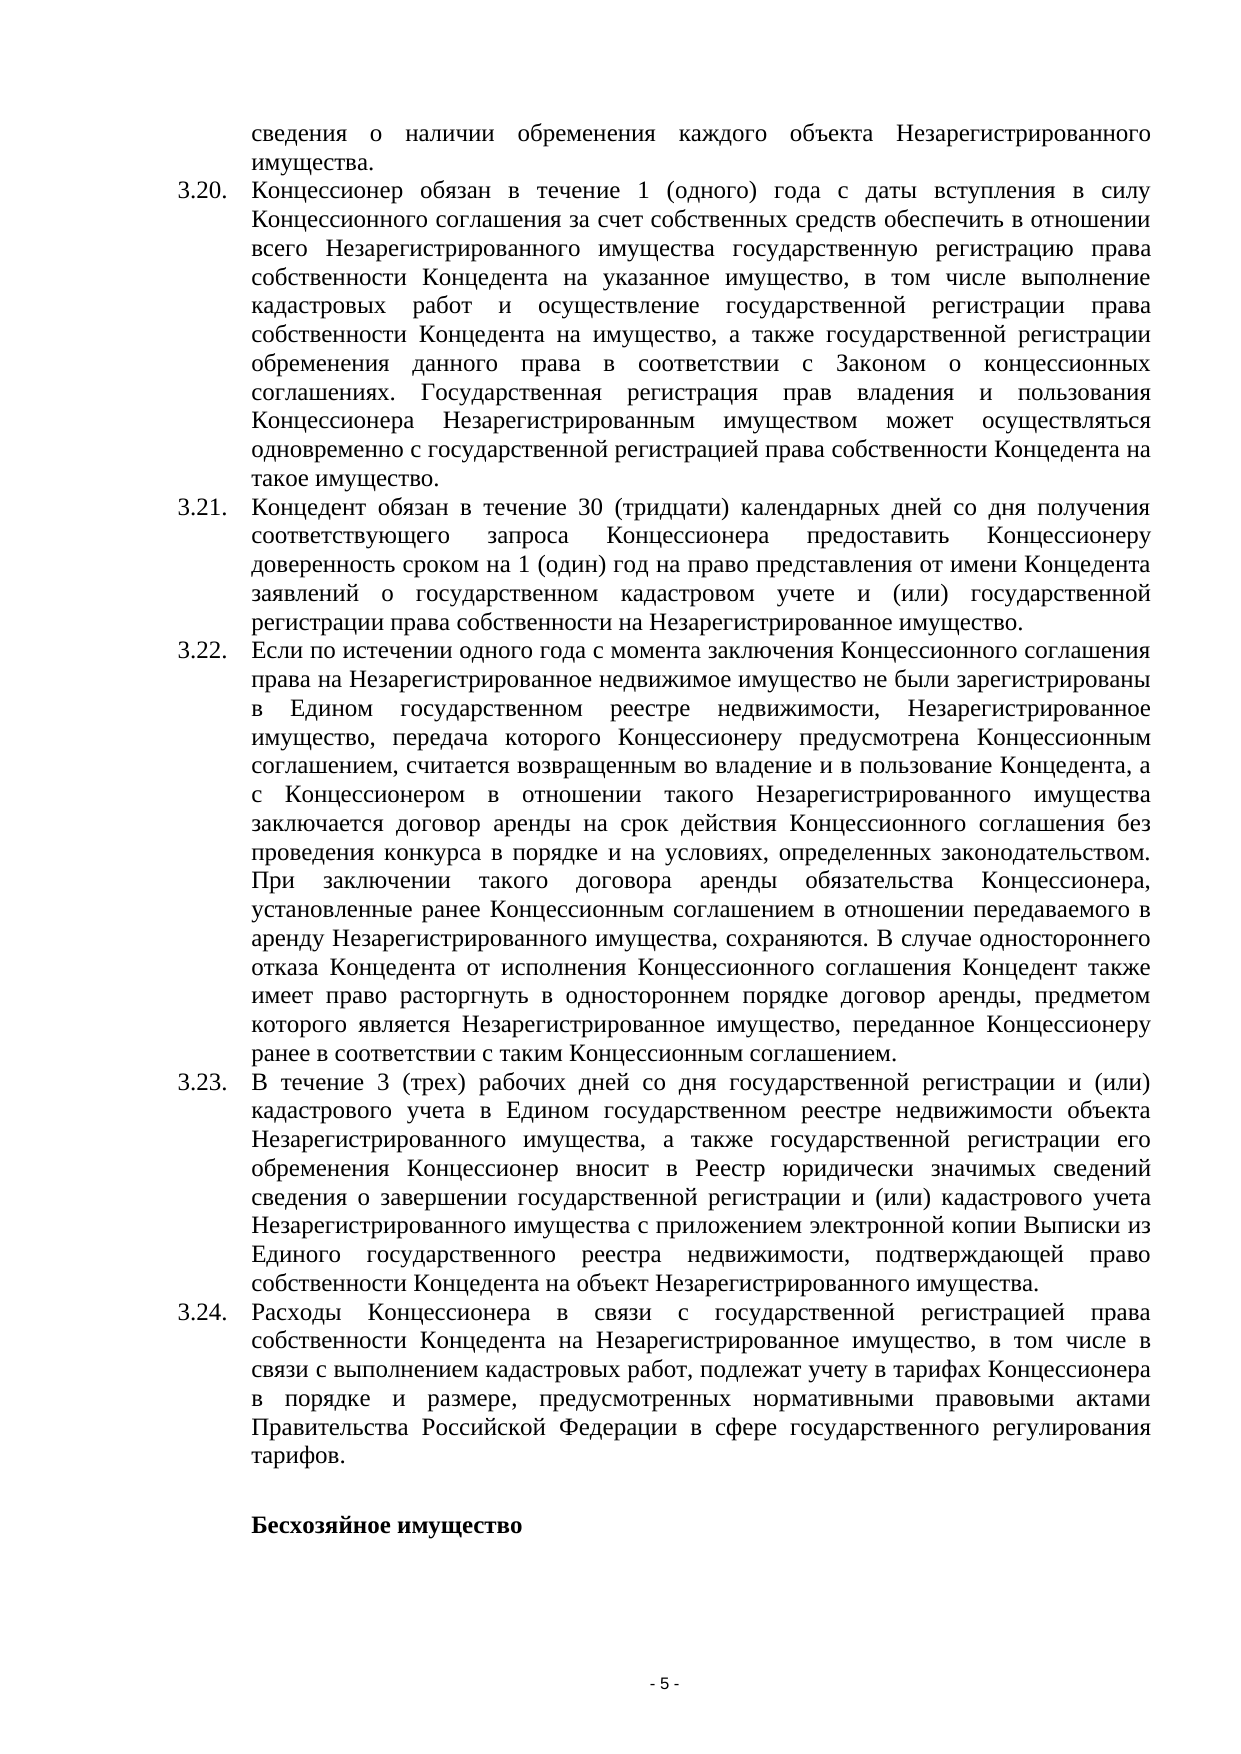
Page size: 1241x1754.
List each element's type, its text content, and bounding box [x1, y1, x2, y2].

list Бесхозяйное имущество [251, 1511, 1152, 1539]
list Если по истечении одного года с момента заключения Концессионного соглашения права на Незарегистрированное недвижимое имущество не были зарегистрированы в Едином государственном реестре недвижимости, Незарегистрированное имущество, передача которого Концессионеру предусмотрена Концессионным соглашением, считается возвращенным во владение и в пользование Концедента, а с Концессионером в отношении такого Незарегистрированного имущества заключается договор аренды на срок действия Концессионного соглашения без проведения конкурса в порядке и на условиях, определенных законодательством. При заключении такого договора аренды обязательства Концессионера, установленные ранее Концессионным соглашением в отношении передаваемого в аренду Незарегистрированного имущества, сохраняются. В случае одностороннего отказа Концедента от исполнения Концессионного соглашения Концедент также имеет право расторгнуть в одностороннем порядке договор аренды, предметом которого является Незарегистрированное имущество, переданное Концессионеру ранее в соответствии с таким Концессионным соглашением. [177, 636, 1152, 1067]
list Расходы Концессионера в связи с государственной регистрацией права собственности Концедента на Незарегистрированное имущество, в том числе в связи с выполнением кадастровых работ, подлежат учету в тарифах Концессионера в порядке и размере, предусмотренных нормативными правовыми актами Правительства Российской Федерации в сфере государственного регулирования тарифов. [177, 1297, 1152, 1469]
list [177, 118, 1152, 176]
list Концессионер обязан в течение 1 (одного) года с даты вступления в силу Концессионного соглашения за счет собственных средств обеспечить в отношении всего Незарегистрированного имущества государственную регистрацию права собственности Концедента на указанное имущество, в том числе выполнение кадастровых работ и осуществление государственной регистрации права собственности Концедента на имущество, а также государственной регистрации обременения данного права в соответствии с Законом о концессионных соглашениях. Государственная регистрация прав владения и пользования Концессионера Незарегистрированным имуществом может осуществляться одновременно с государственной регистрацией права собственности Концедента на такое имущество. [177, 176, 1152, 492]
list В течение 3 (трех) рабочих дней со дня государственной регистрации и (или) кадастрового учета в Едином государственном реестре недвижимости объекта Незарегистрированного имущества, а также государственной регистрации его обременения Концессионер вносит в Реестр юридически значимых сведений сведения о завершении государственной регистрации и (или) кадастрового учета Незарегистрированного имущества с приложением электронной копии Выписки из Единого государственного реестра недвижимости, подтверждающей право собственности Концедента на объект Незарегистрированного имущества. [177, 1067, 1152, 1297]
list Концедент обязан в течение 30 (тридцати) календарных дней со дня получения соответствующего запроса Концессионера предоставить Концессионеру доверенность сроком на 1 (один) год на право представления от имени Концедента заявлений о государственном кадастровом учете и (или) государственной регистрации права собственности на Незарегистрированное имущество. [177, 492, 1152, 636]
